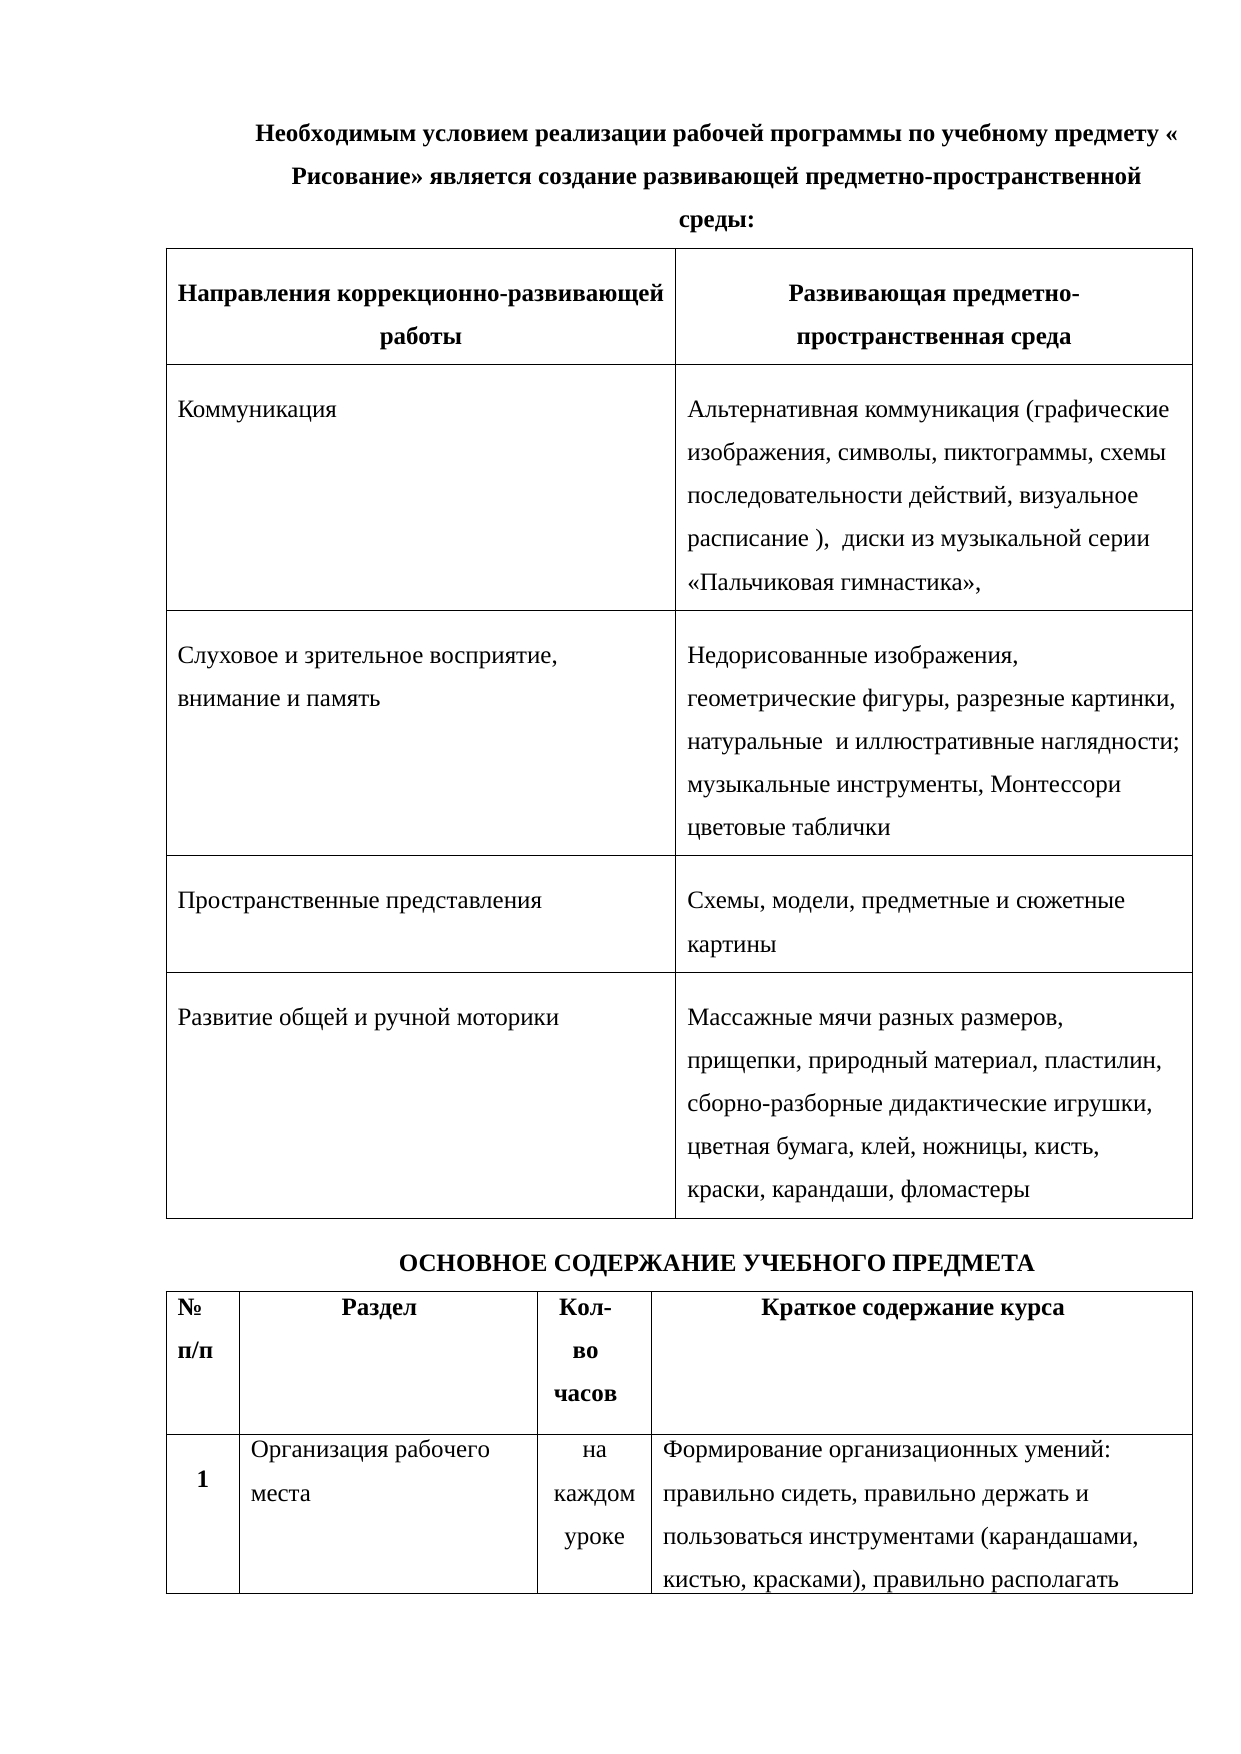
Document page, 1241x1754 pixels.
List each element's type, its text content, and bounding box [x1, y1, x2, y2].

table_cell Слуховое и зрительное восприятие, внимание и память [167, 611, 675, 855]
table_cell Коммуникация [167, 365, 675, 609]
table_header Раздел [240, 1292, 537, 1433]
table_cell Массажные мячи разных размеров, прищепки, природный материал, пластилин, сборно-разборные дидактические игрушки, цветная бумага, клей, ножницы, кисть, краски, карандаши, фломастеры [676, 973, 1192, 1217]
table_cell Развитие общей и ручной моторики [167, 973, 675, 1217]
table_header Направления коррекционно-развивающей работы [167, 249, 675, 364]
table_cell 1 [167, 1435, 239, 1593]
table_header № п/п [167, 1292, 239, 1433]
table_header Кол-во часов [538, 1292, 651, 1433]
table_cell Недорисованные изображения, геометрические фигуры, разрезные картинки, натуральные и иллюстративные наглядности; музыкальные инструменты, Монтессори цветовые таблички [676, 611, 1192, 855]
table_cell на каждом уроке [538, 1435, 651, 1593]
list Необходимым условием реализации рабочей программы по учебному предмету « Рисование» является создание развивающей предметно-пространственной среды: [252, 118, 1181, 233]
table_cell Схемы, модели, предметные и сюжетные картины [676, 856, 1192, 972]
table_header Развивающая предметно-пространственная среда [676, 249, 1192, 364]
table_cell Альтернативная коммуникация (графические изображения, символы, пиктограммы, схемы последовательности действий, визуальное расписание ), диски из музыкальной серии «Пальчиковая гимнастика», [676, 365, 1192, 609]
table_header Краткое содержание курса [652, 1292, 1192, 1433]
table_cell Пространственные представления [167, 856, 675, 972]
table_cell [652, 1435, 1192, 1593]
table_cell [240, 1435, 537, 1593]
text ОСНОВНОЕ СОДЕРЖАНИЕ УЧЕБНОГО ПРЕДМЕТА [252, 1248, 1181, 1276]
